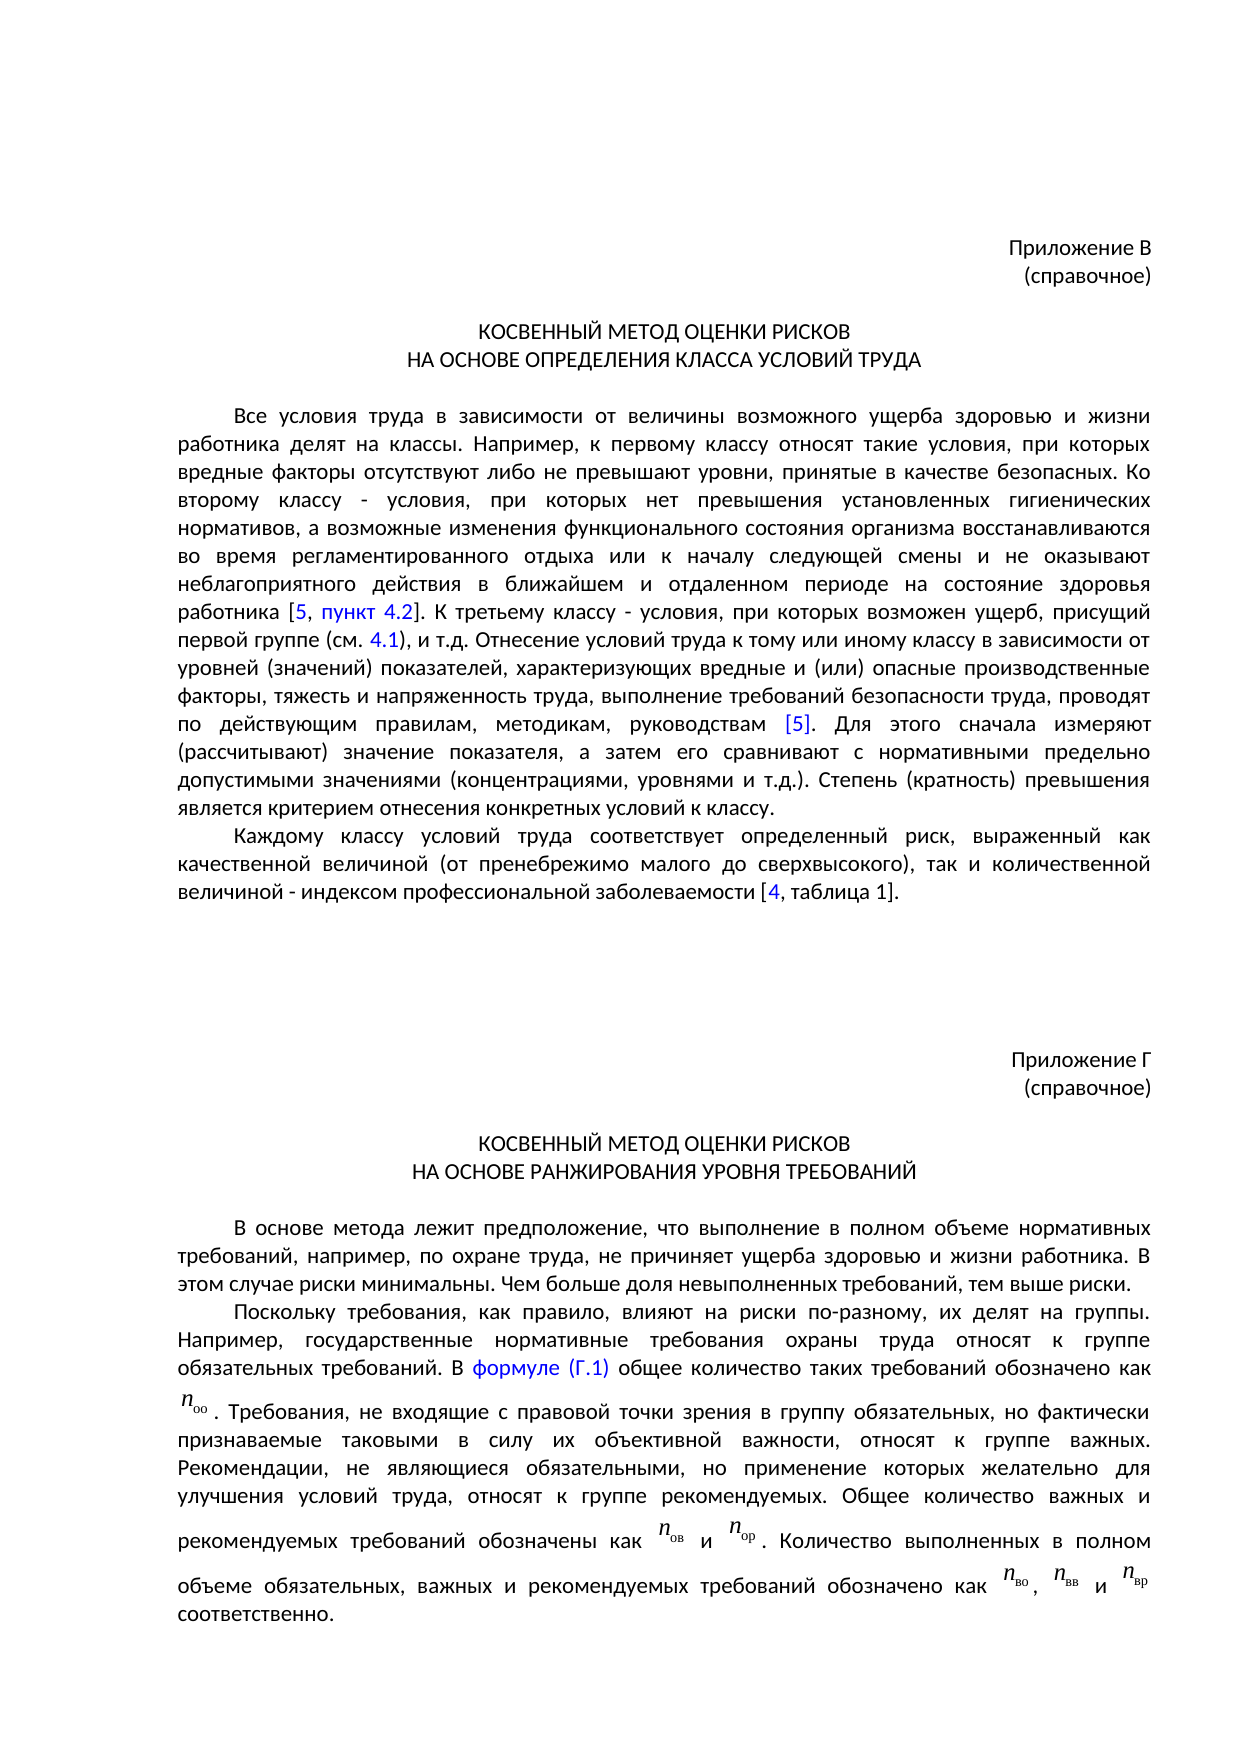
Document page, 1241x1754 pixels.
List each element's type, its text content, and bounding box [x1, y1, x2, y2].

text В основе метода лежит предположение, что выполнение в полном объеме нормативных требований, например, по охране труда, не причиняет ущерба здоровью и жизни работника. В этом случае риски минимальны. Чем больше доля невыполненных требований, тем выше риски. [177, 1213, 1152, 1297]
text НА ОСНОВЕ ОПРЕДЕЛЕНИЯ КЛАССА УСЛОВИЙ ТРУДА [177, 345, 1152, 373]
text КОСВЕННЫЙ МЕТОД ОЦЕНКИ РИСКОВ [177, 317, 1152, 345]
text КОСВЕННЫЙ МЕТОД ОЦЕНКИ РИСКОВ [177, 1129, 1152, 1157]
text Поскольку требования, как правило, влияют на риски по-разному, их делят на группы. Например, государственные нормативные требования охраны труда относят к группе обязательных требований. В формуле (Г.1) общее количество таких требований обозначено как . Требования, не входящие с правовой точки зрения в группу обязательных, но фактически признаваемые таковыми в силу их объективной важности, относят к группе важных. Рекомендации, не являющиеся обязательными, но применение которых желательно для улучшения условий труда, относят к группе рекомендуемых. Общее количество важных и рекомендуемых требований обозначены как и . Количество выполненных в полном объеме обязательных, важных и рекомендуемых требований обозначено как , и соответственно. [177, 1297, 1152, 1627]
text НА ОСНОВЕ РАНЖИРОВАНИЯ УРОВНЯ ТРЕБОВАНИЙ [177, 1157, 1152, 1185]
text Каждому классу условий труда соответствует определенный риск, выраженный как качественной величиной (от пренебрежимо малого до сверхвысокого), так и количественной величиной - индексом профессиональной заболеваемости [4, таблица 1]. [177, 821, 1152, 905]
text Приложение Г [177, 1045, 1152, 1073]
text (справочное) [177, 1073, 1152, 1101]
text Все условия труда в зависимости от величины возможного ущерба здоровью и жизни работника делят на классы. Например, к первому классу относят такие условия, при которых вредные факторы отсутствуют либо не превышают уровни, принятые в качестве безопасных. Ко второму классу - условия, при которых нет превышения установленных гигиенических нормативов, а возможные изменения функционального состояния организма восстанавливаются во время регламентированного отдыха или к началу следующей смены и не оказывают неблагоприятного действия в ближайшем и отдаленном периоде на состояние здоровья работника [5, пункт 4.2]. К третьему классу - условия, при которых возможен ущерб, присущий первой группе (см. 4.1), и т.д. Отнесение условий труда к тому или иному классу в зависимости от уровней (значений) показателей, характеризующих вредные и (или) опасные производственные факторы, тяжесть и напряженность труда, выполнение требований безопасности труда, проводят по действующим правилам, методикам, руководствам [5]. Для этого сначала измеряют (рассчитывают) значение показателя, а затем его сравнивают с нормативными предельно допустимыми значениями (концентрациями, уровнями и т.д.). Степень (кратность) превышения является критерием отнесения конкретных условий к классу. [177, 401, 1152, 821]
text Приложение В [177, 233, 1152, 261]
text (справочное) [177, 261, 1152, 289]
